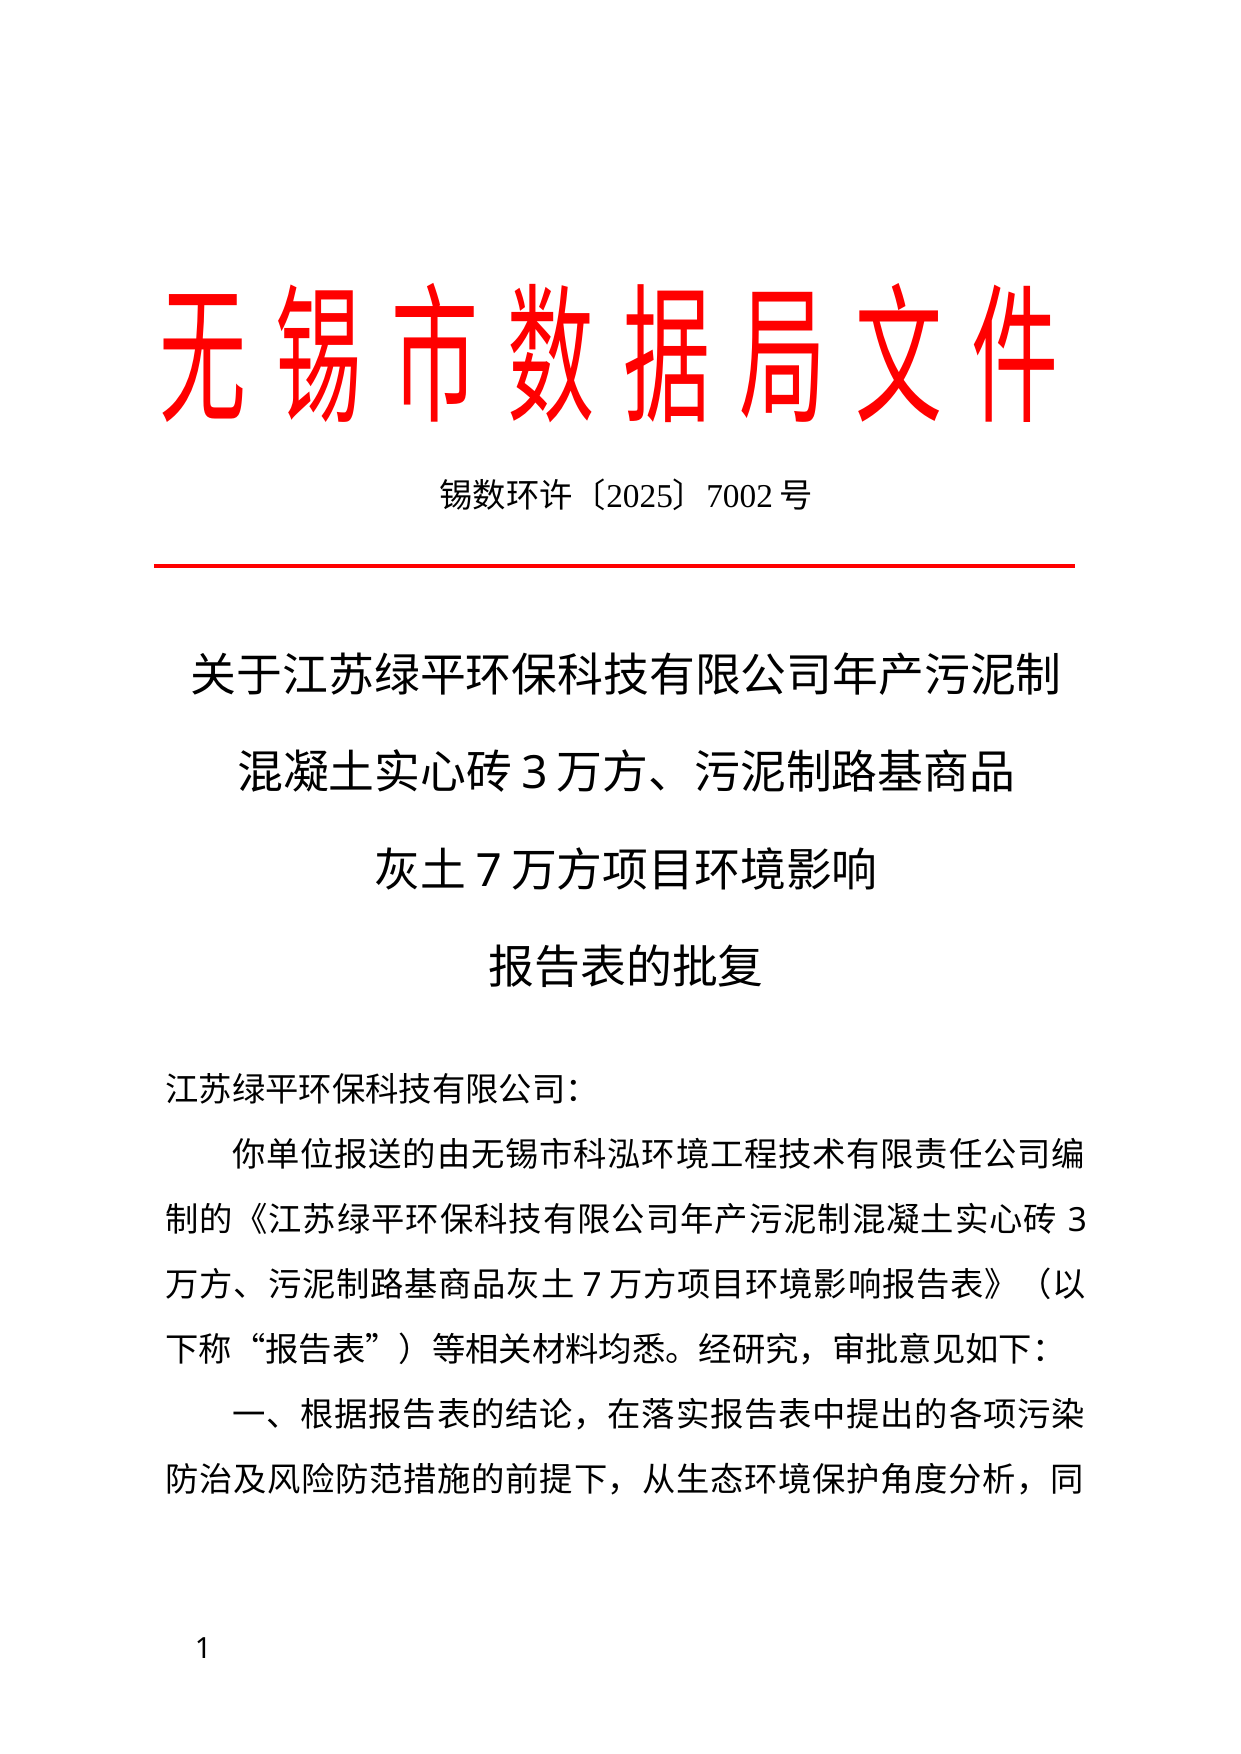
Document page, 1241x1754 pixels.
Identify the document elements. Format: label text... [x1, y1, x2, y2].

text 灰土7万方项目环境影响 [165, 818, 1087, 915]
text 报告表的批复 [165, 915, 1087, 1013]
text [165, 1379, 1087, 1509]
text 锡数环许〔2025〕7002号 [165, 453, 1087, 525]
table_header 无锡市数据局文件 [148, 236, 1092, 453]
text 你单位报送的由无锡市科泓环境工程技术有限责任公司编制的《江苏绿平环保科技有限公司年产污泥制混凝土实心砖3万方、污泥制路基商品灰土7万方项目环境影响报告表》（以下称“报告表”）等相关材料均悉。经研究，审批意见如下： [165, 1119, 1087, 1379]
text 江苏绿平环保科技有限公司： [165, 1054, 1087, 1119]
text 关于江苏绿平环保科技有限公司年产污泥制 [165, 623, 1087, 720]
text 混凝土实心砖3万方、污泥制路基商品 [165, 720, 1087, 818]
